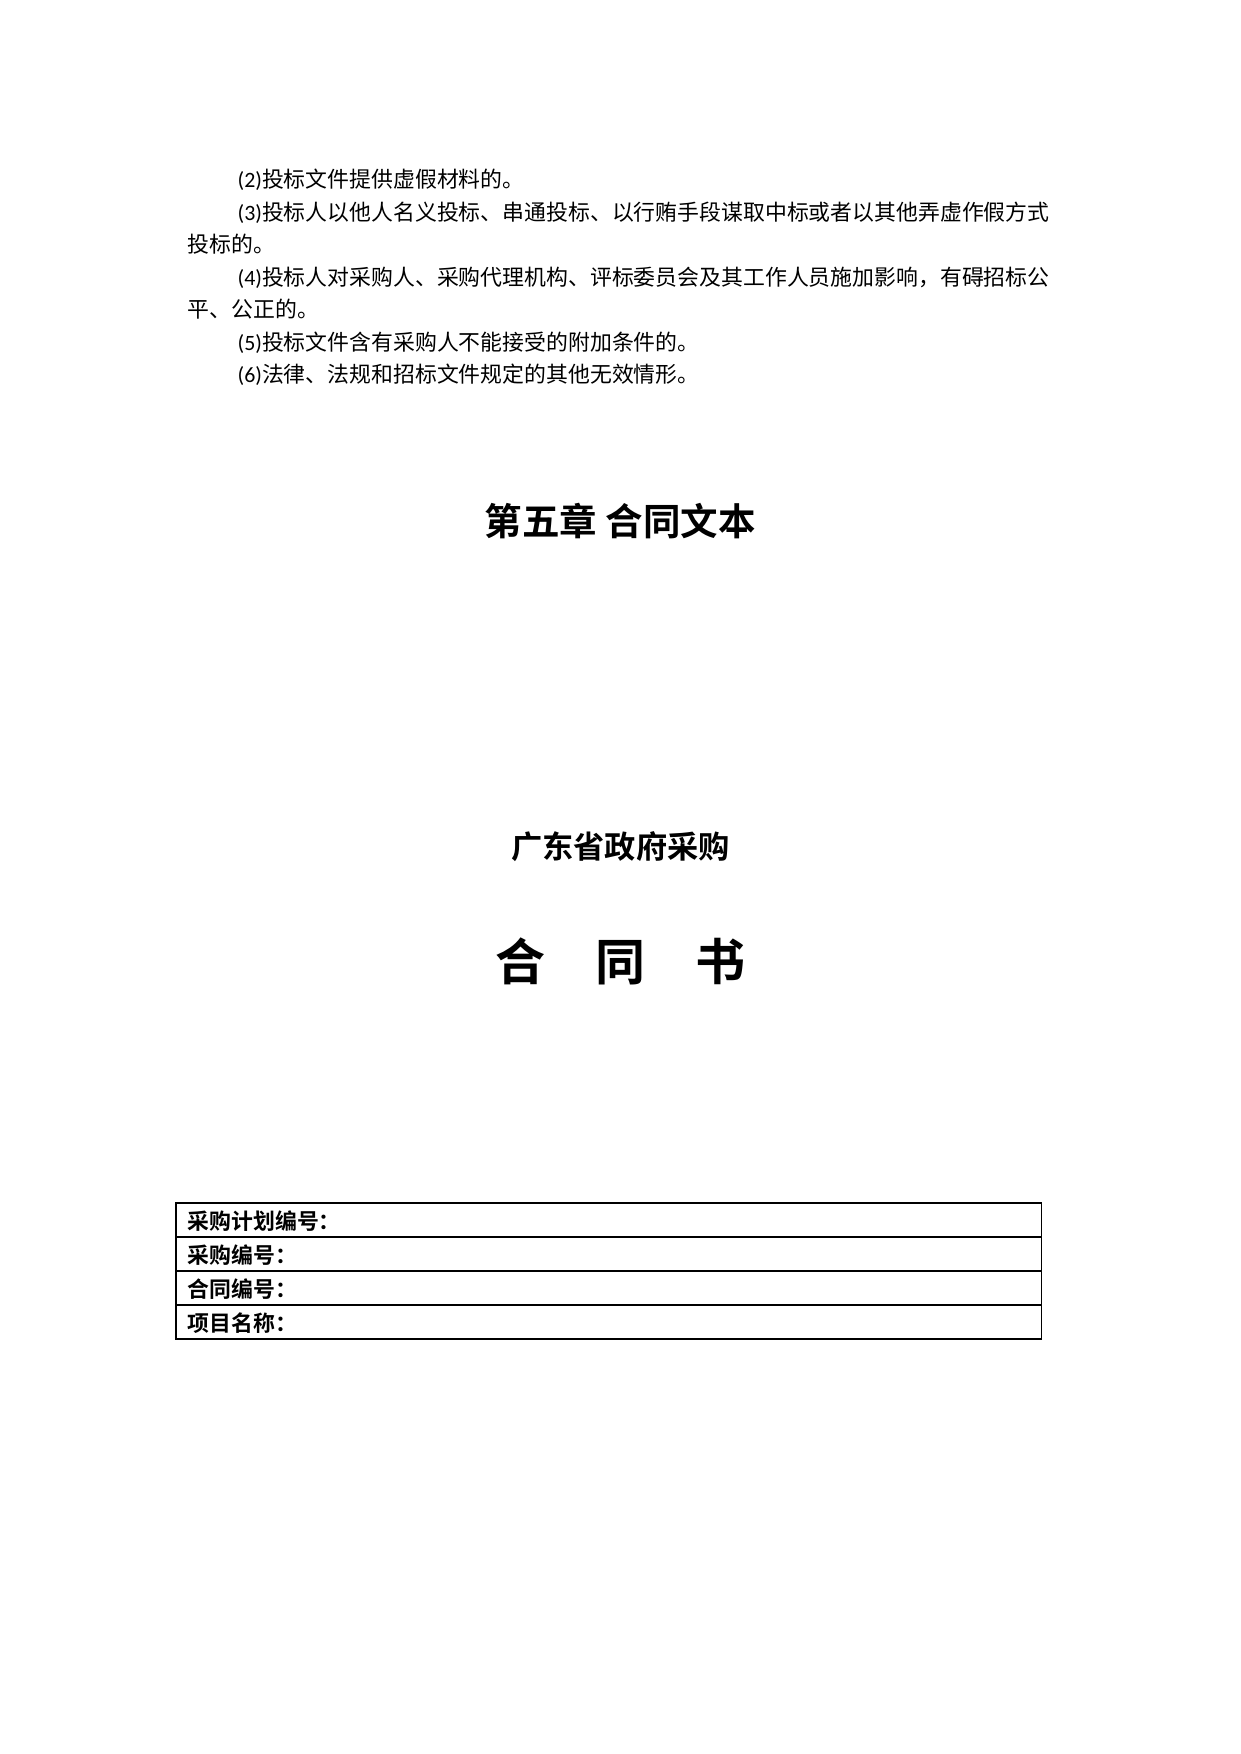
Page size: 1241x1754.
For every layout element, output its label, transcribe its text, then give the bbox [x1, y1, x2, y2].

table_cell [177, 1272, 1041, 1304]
text (2)投标文件提供虚假材料的。 [187, 162, 1053, 194]
text 广东省政府采购 [187, 812, 1053, 877]
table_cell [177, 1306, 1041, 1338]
text (5)投标文件含有采购人不能接受的附加条件的。 [187, 324, 1053, 357]
text 第五章 合同文本 [187, 487, 1053, 552]
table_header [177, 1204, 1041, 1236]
text (6)法律、法规和招标文件规定的其他无效情形。 [187, 357, 1053, 389]
text 合 同 书 [187, 909, 1053, 1007]
text (3)投标人以他人名义投标、串通投标、以行贿手段谋取中标或者以其他弄虚作假方式投标的。 [187, 194, 1053, 259]
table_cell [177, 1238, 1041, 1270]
text (4)投标人对采购人、采购代理机构、评标委员会及其工作人员施加影响，有碍招标公平、公正的。 [187, 259, 1053, 324]
